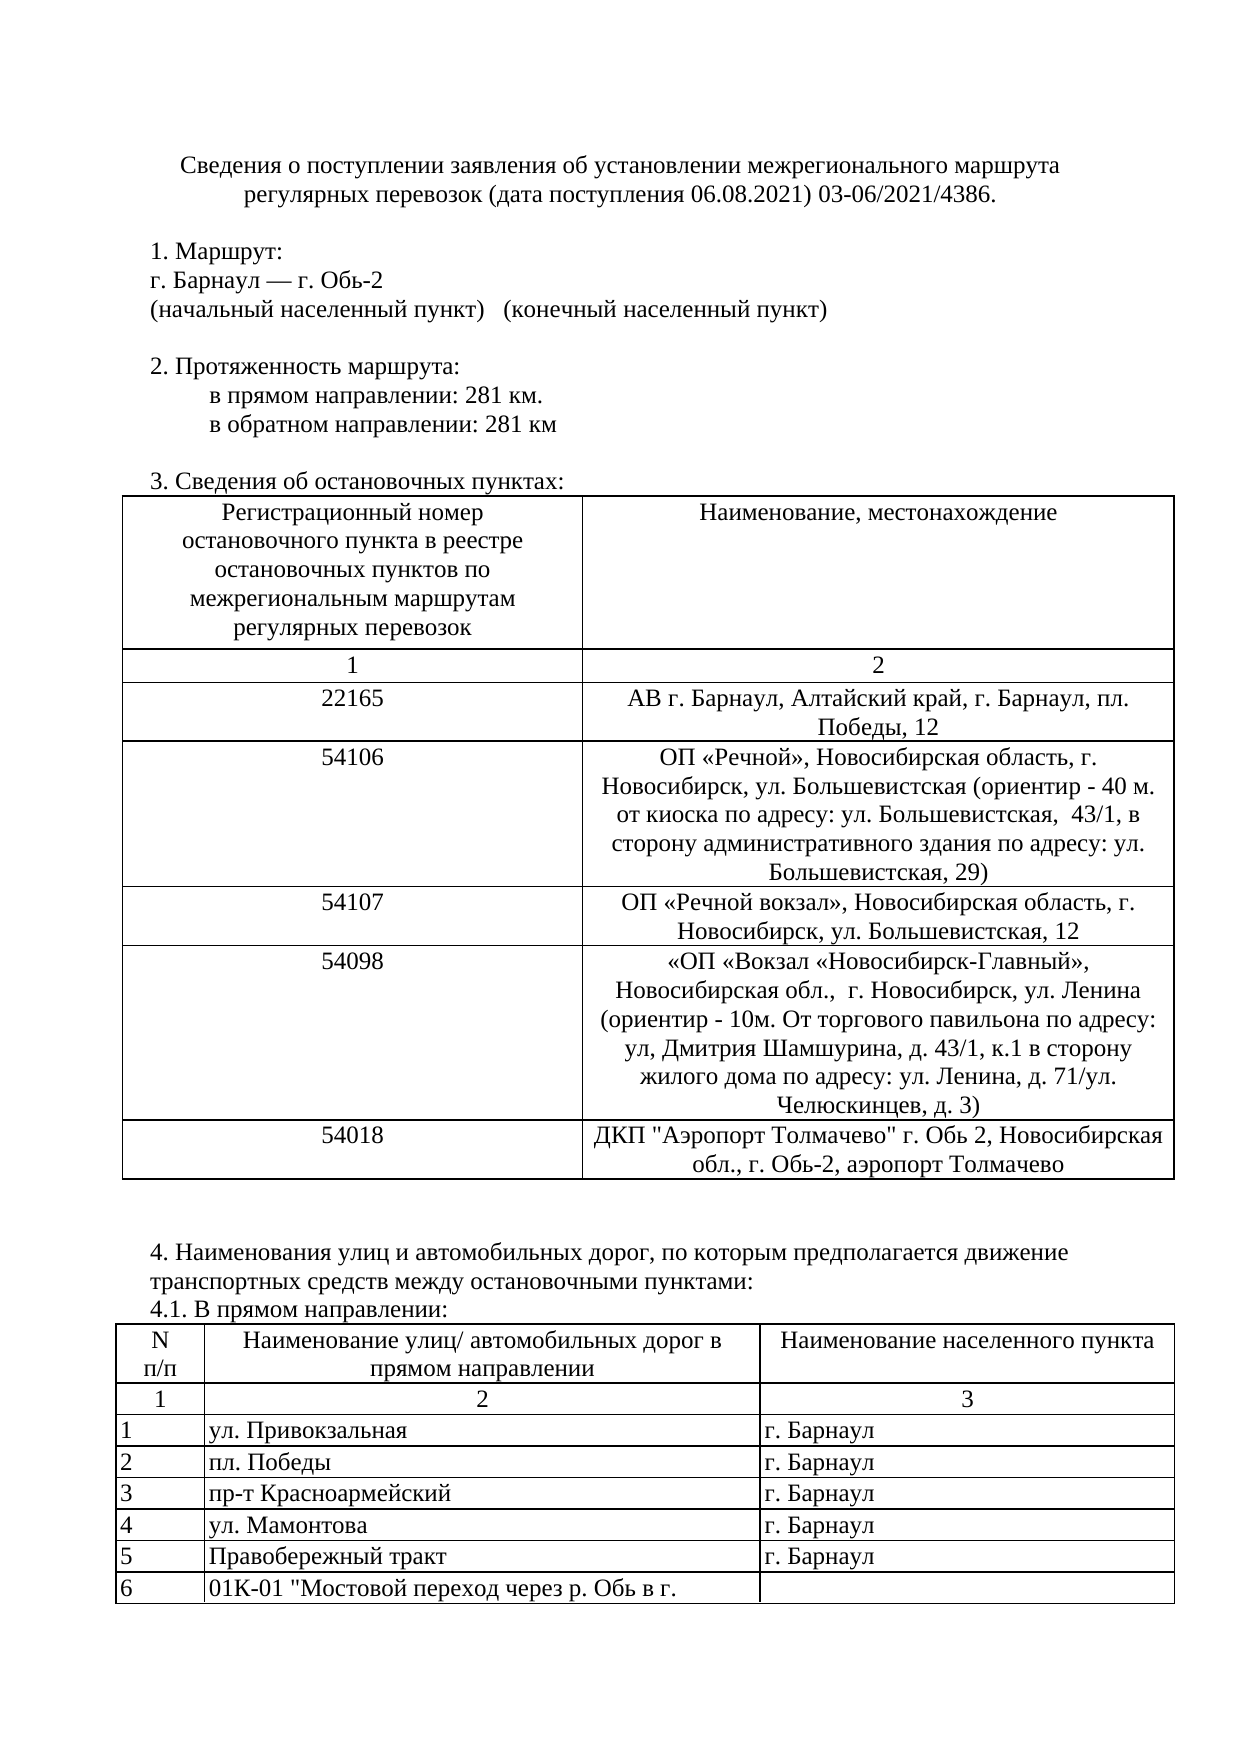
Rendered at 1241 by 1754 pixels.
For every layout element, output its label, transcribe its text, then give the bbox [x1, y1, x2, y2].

table_cell 4 [117, 1510, 204, 1539]
table_cell 54018 [123, 1121, 582, 1178]
table_cell 1 [117, 1415, 204, 1445]
table_cell 54098 [123, 946, 582, 1119]
table_cell 3 [761, 1384, 1174, 1414]
table_cell ОП «Речной вокзал», Новосибирская область, г. Новосибирск, ул. Большевистская, 12 [583, 887, 1173, 945]
table_cell 6 [117, 1573, 204, 1602]
text Сведения о поступлении заявления об установлении межрегионального маршрута регулярных перевозок (дата поступления 06.08.2021) 03-06/2021/4386. [150, 150, 1090, 207]
table_cell ул. Привокзальная [205, 1415, 759, 1445]
table_header N п/п [117, 1325, 204, 1382]
text в обратном направлении: 281 км [150, 409, 1090, 437]
table_cell 22165 [123, 683, 582, 740]
table_header Наименование населенного пункта [761, 1325, 1174, 1382]
table_cell [761, 1573, 1174, 1602]
text в прямом направлении: 281 км. [150, 380, 1090, 409]
table_cell пл. Победы [205, 1447, 759, 1477]
text (начальный населенный пункт) (конечный населенный пункт) [150, 294, 1090, 322]
table_cell г. Барнаул [761, 1447, 1174, 1477]
table_cell 54107 [123, 887, 582, 945]
table_cell г. Барнаул [761, 1478, 1174, 1508]
text 4.1. В прямом направлении: [150, 1294, 1090, 1323]
table_cell 3 [117, 1478, 204, 1508]
table_cell 5 [117, 1541, 204, 1571]
table_cell АВ г. Барнаул, Алтайский край, г. Барнаул, пл. Победы, 12 [583, 683, 1173, 740]
table_cell 1 [123, 650, 582, 681]
table_cell ул. Мамонтова [205, 1510, 759, 1539]
table_cell «ОП «Вокзал «Новосибирск-Главный», Новосибирская обл., г. Новосибирск, ул. Ленина (ориентир - 10м. От торгового павильона по адресу: ул, Дмитрия Шамшурина, д. 43/1, к.1 в сторону жилого дома по адресу: ул. Ленина, д. 71/ул. Челюскинцев, д. 3) [583, 946, 1173, 1119]
text 4. Наименования улиц и автомобильных дорог, по которым предполагается движение транспортных средств между остановочными пунктами: [150, 1237, 1090, 1294]
table_cell г. Барнаул [761, 1541, 1174, 1571]
table_cell ДКП "Аэропорт Толмачево" г. Обь 2, Новосибирская обл., г. Обь-2, аэропорт Толмачево [583, 1121, 1173, 1178]
table_cell 2 [117, 1447, 204, 1477]
table_cell пр-т Красноармейский [205, 1478, 759, 1508]
table_cell 54106 [123, 742, 582, 886]
table_cell ОП «Речной», Новосибирская область, г. Новосибирск, ул. Большевистская (ориентир - 40 м. от киоска по адресу: ул. Большевистская, 43/1, в сторону административного здания по адресу: ул. Большевистская, 29) [583, 742, 1173, 886]
text 1. Маршрут: [150, 236, 1090, 265]
text 3. Сведения об остановочных пунктах: [150, 466, 1090, 495]
table_cell г. Барнаул [761, 1415, 1174, 1445]
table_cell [205, 1573, 759, 1602]
table_cell 2 [583, 650, 1173, 681]
table_cell 2 [205, 1384, 759, 1414]
table_header Наименование, местонахождение [583, 497, 1173, 648]
text 2. Протяженность маршрута: [150, 351, 1090, 380]
table_cell г. Барнаул [761, 1510, 1174, 1539]
table_header Регистрационный номер остановочного пункта в реестре остановочных пунктов по межрегиональным маршрутам регулярных перевозок [123, 497, 582, 648]
table_cell Правобережный тракт [205, 1541, 759, 1571]
text г. Барнаул — г. Обь-2 [150, 265, 1090, 294]
table_header Наименование улиц/ автомобильных дорог в прямом направлении [205, 1325, 759, 1382]
table_cell 1 [117, 1384, 204, 1414]
